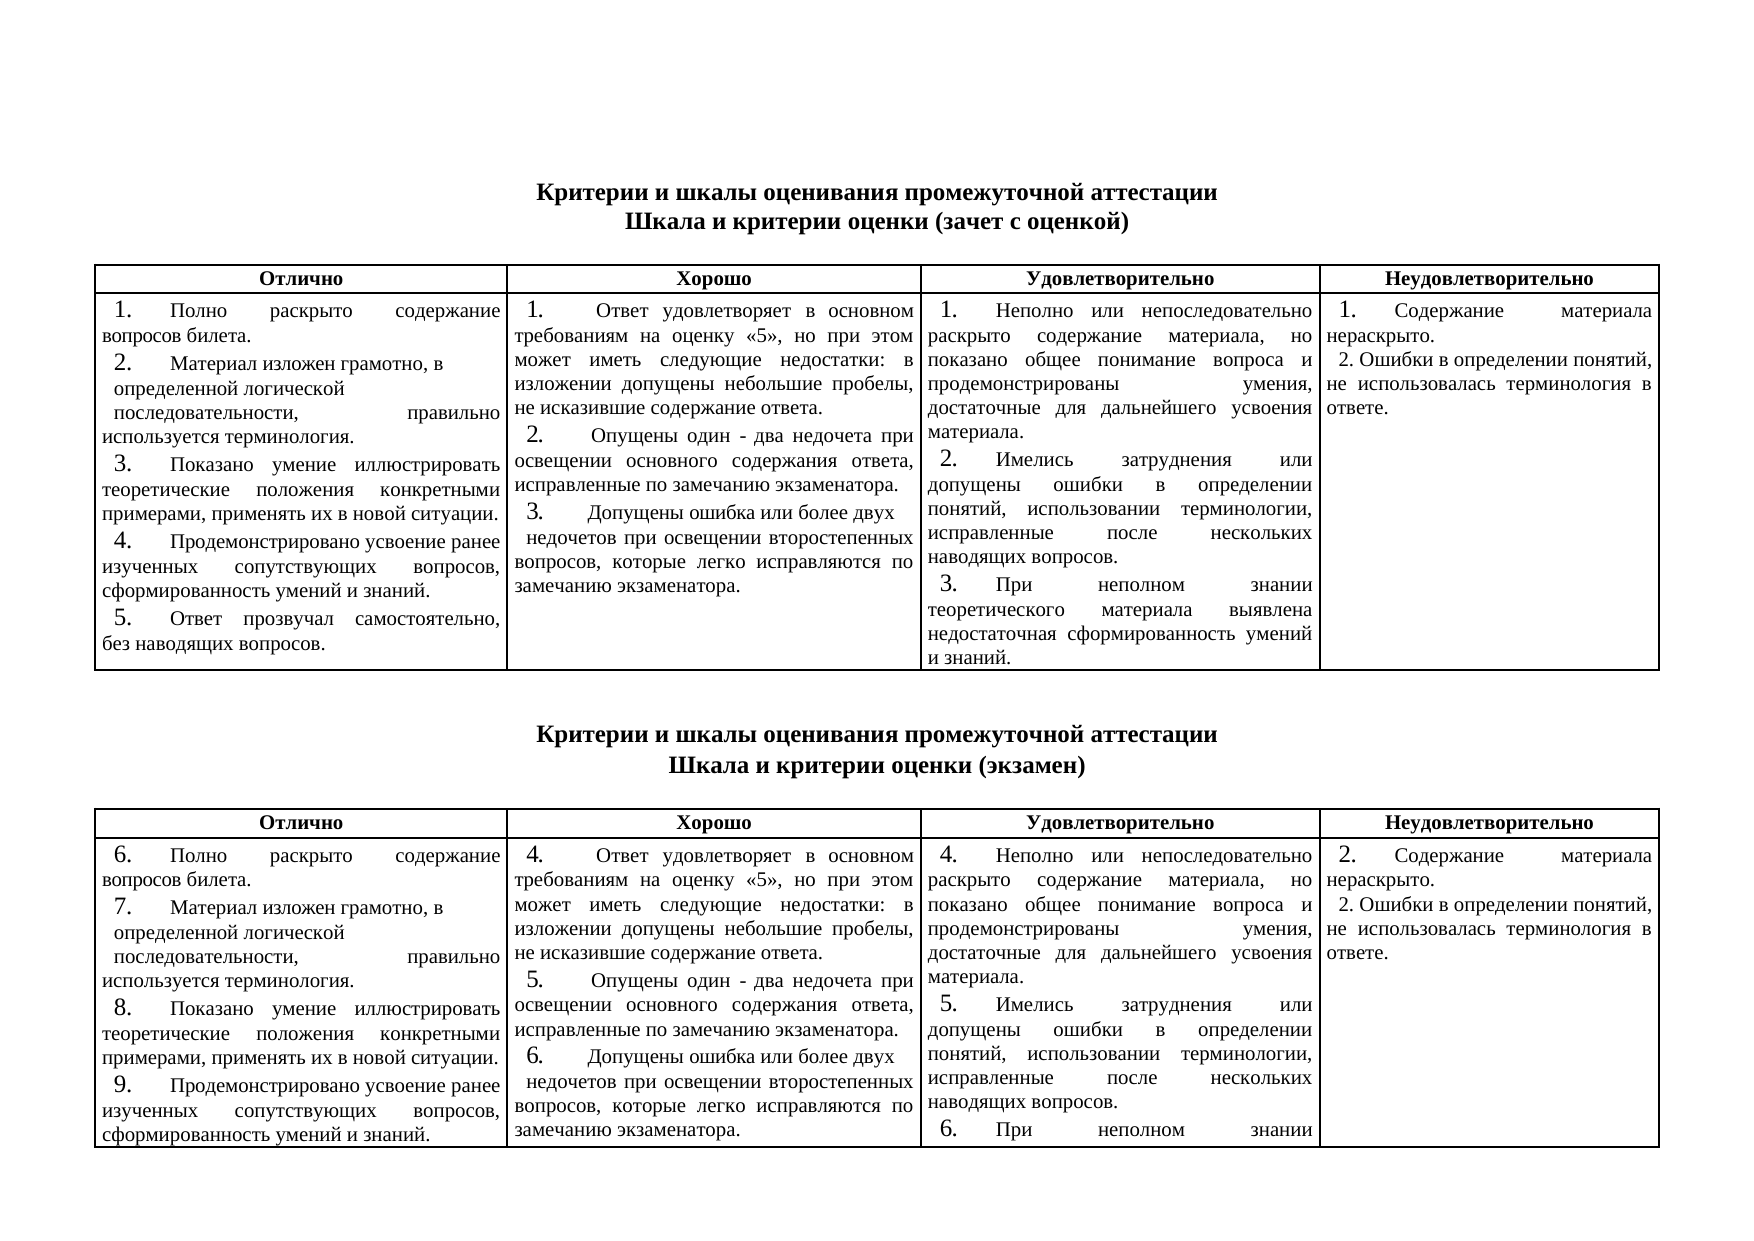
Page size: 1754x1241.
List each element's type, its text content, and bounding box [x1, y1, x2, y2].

table_cell Содержание материала нераскрыто. 2. Ошибки в определении понятий, не использовалась терминология в ответе. [1321, 294, 1658, 669]
table_header Удовлетворительно [922, 266, 1319, 292]
table_header Неудовлетворительно [1321, 810, 1658, 837]
text Критерии и шкалы оценивания промежуточной аттестации [118, 719, 1636, 748]
table_header Отлично [96, 810, 506, 837]
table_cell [96, 839, 506, 1146]
text Шкала и критерии оценки (экзамен) [118, 750, 1636, 779]
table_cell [922, 839, 1319, 1146]
text Критерии и шкалы оценивания промежуточной аттестации [118, 177, 1636, 206]
table_header Неудовлетворительно [1321, 266, 1658, 292]
text Шкала и критерии оценки (зачет с оценкой) [118, 206, 1636, 235]
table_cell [508, 839, 920, 1146]
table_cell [1321, 839, 1658, 1146]
table_header Удовлетворительно [922, 810, 1319, 837]
table_header Отлично [96, 266, 506, 292]
table_header Хорошо [508, 810, 920, 837]
table_header Хорошо [508, 266, 920, 292]
